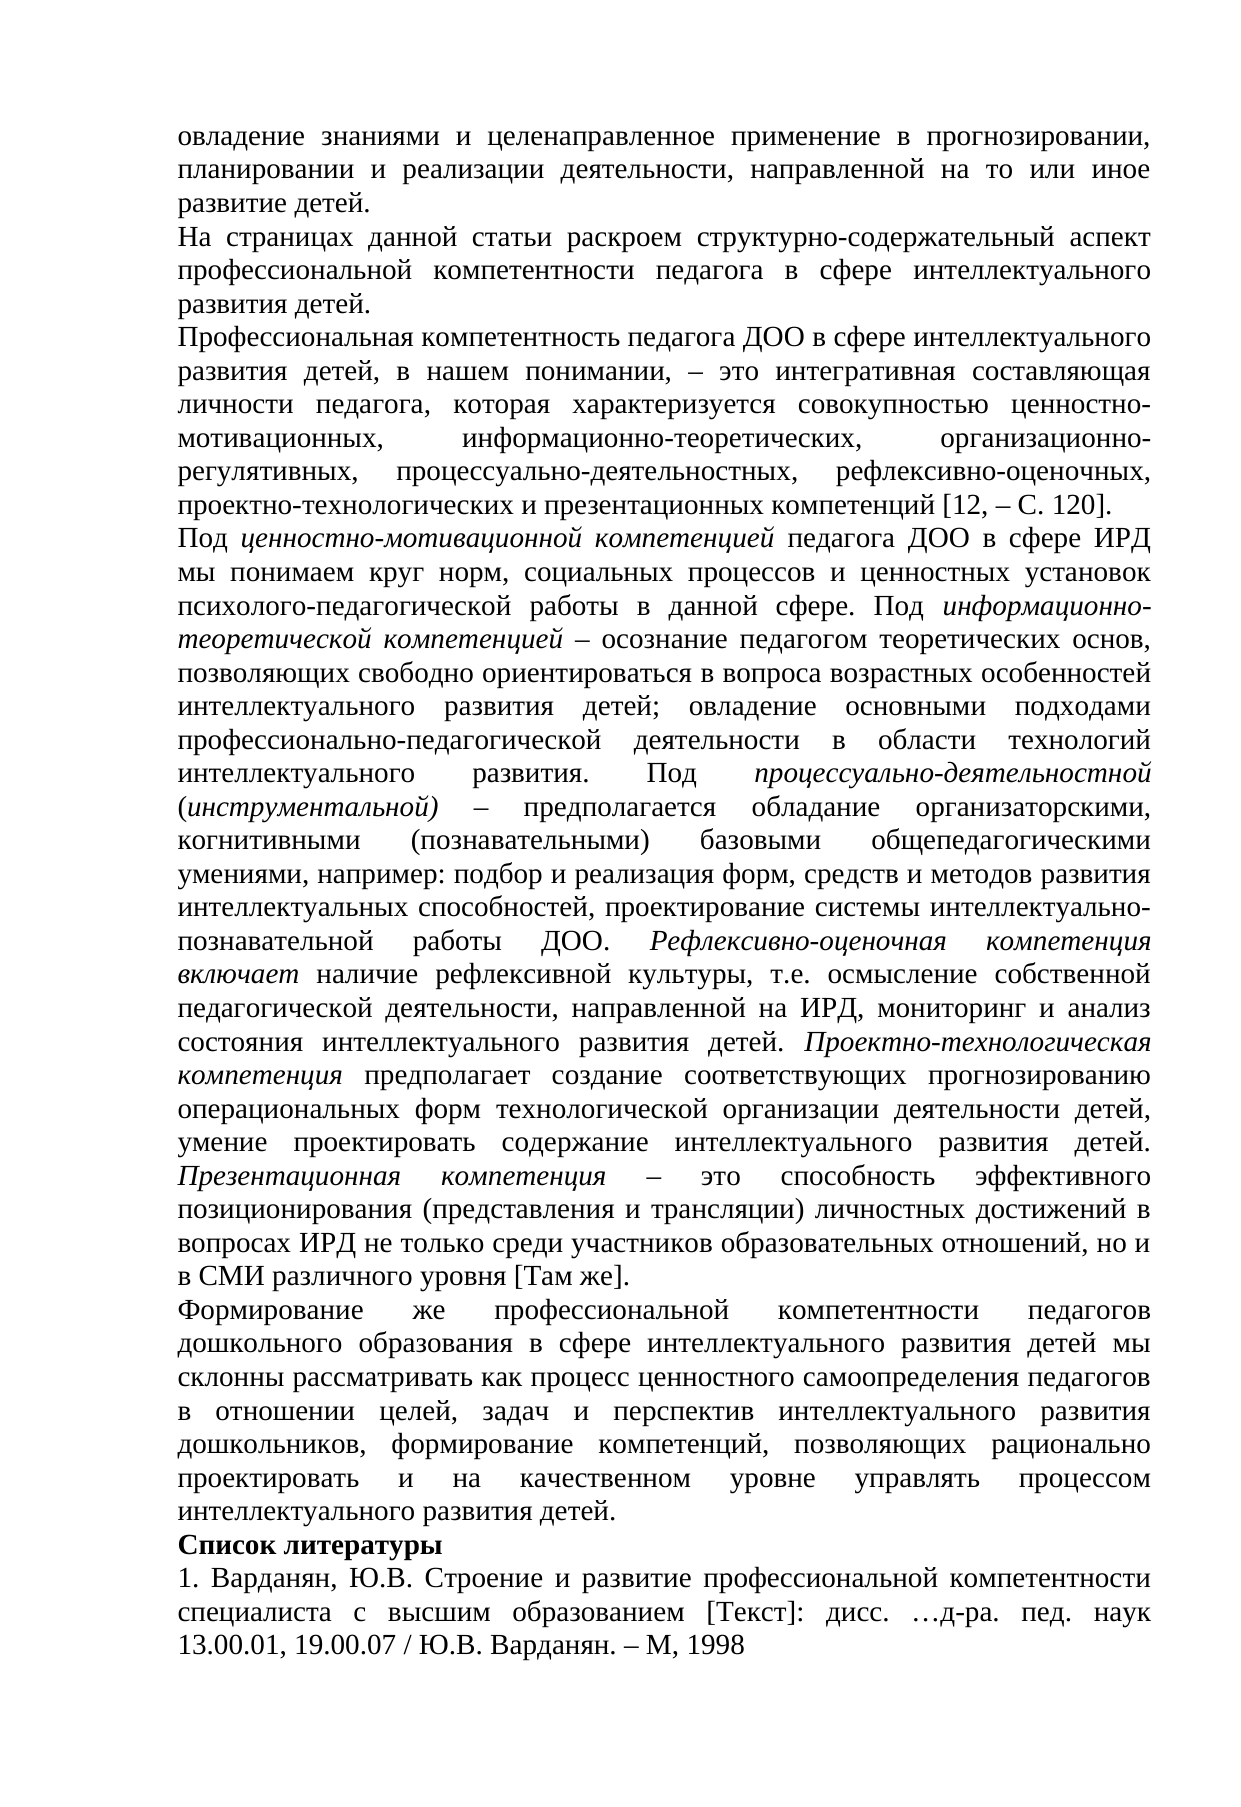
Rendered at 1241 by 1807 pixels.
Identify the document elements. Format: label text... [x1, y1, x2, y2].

text Профессиональная компетентность педагога ДОО в сфере интеллектуального развития детей, в нашем понимании, – это интегративная составляющая личности педагога, которая характеризуется совокупностью ценностно-мотивационных, информационно-теоретических, организационно-регулятивных, процессуально-деятельностных, рефлексивно-оценочных, проектно-технологических и презентационных компетенций [12, – С. 120]. [177, 319, 1152, 521]
text На страницах данной статьи раскроем структурно-содержательный аспект профессиональной компетентности педагога в сфере интеллектуального развития детей. [177, 219, 1152, 319]
text 1. Варданян, Ю.В. Строение и развитие профессиональной компетентности специалиста с высшим образованием [Текст]: дисс. …д-ра. пед. наук 13.00.01, 19.00.07 / Ю.В. Варданян. – М, 1998 [177, 1560, 1152, 1661]
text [177, 118, 1152, 219]
text Формирование же профессиональной компетентности педагогов дошкольного образования в сфере интеллектуального развития детей мы склонны рассматривать как процесс ценностного самоопределения педагогов в отношении целей, задач и перспектив интеллектуального развития дошкольников, формирование компетенций, позволяющих рационально проектировать и на качественном уровне управлять процессом интеллектуального развития детей. [177, 1292, 1152, 1527]
text Список литературы [177, 1527, 1152, 1560]
text Под ценностно-мотивационной компетенцией педагога ДОО в сфере ИРД мы понимаем круг норм, социальных процессов и ценностных установок психолого-педагогической работы в данной сфере. Под информационно-теоретической компетенцией – осознание педагогом теоретических основ, позволяющих свободно ориентироваться в вопроса возрастных особенностей интеллектуального развития детей; овладение основными подходами профессионально-педагогической деятельности в области технологий интеллектуального развития. Под процессуально-деятельностной (инструментальной) – предполагается обладание организаторскими, когнитивными (познавательными) базовыми общепедагогическими умениями, например: подбор и реализация форм, средств и методов развития интеллектуальных способностей, проектирование системы интеллектуально-познавательной работы ДОО. Рефлексивно-оценочная компетенция включает наличие рефлексивной культуры, т.е. осмысление собственной педагогической деятельности, направленной на ИРД, мониторинг и анализ состояния интеллектуального развития детей. Проектно-технологическая компетенция предполагает создание соответствующих прогнозированию операциональных форм технологической организации деятельности детей, умение проектировать содержание интеллектуального развития детей. Презентационная компетенция – это способность эффективного позиционирования (представления и трансляции) личностных достижений в вопросах ИРД не только среди участников образовательных отношений, но и в СМИ различного уровня [Там же]. [177, 521, 1152, 1292]
